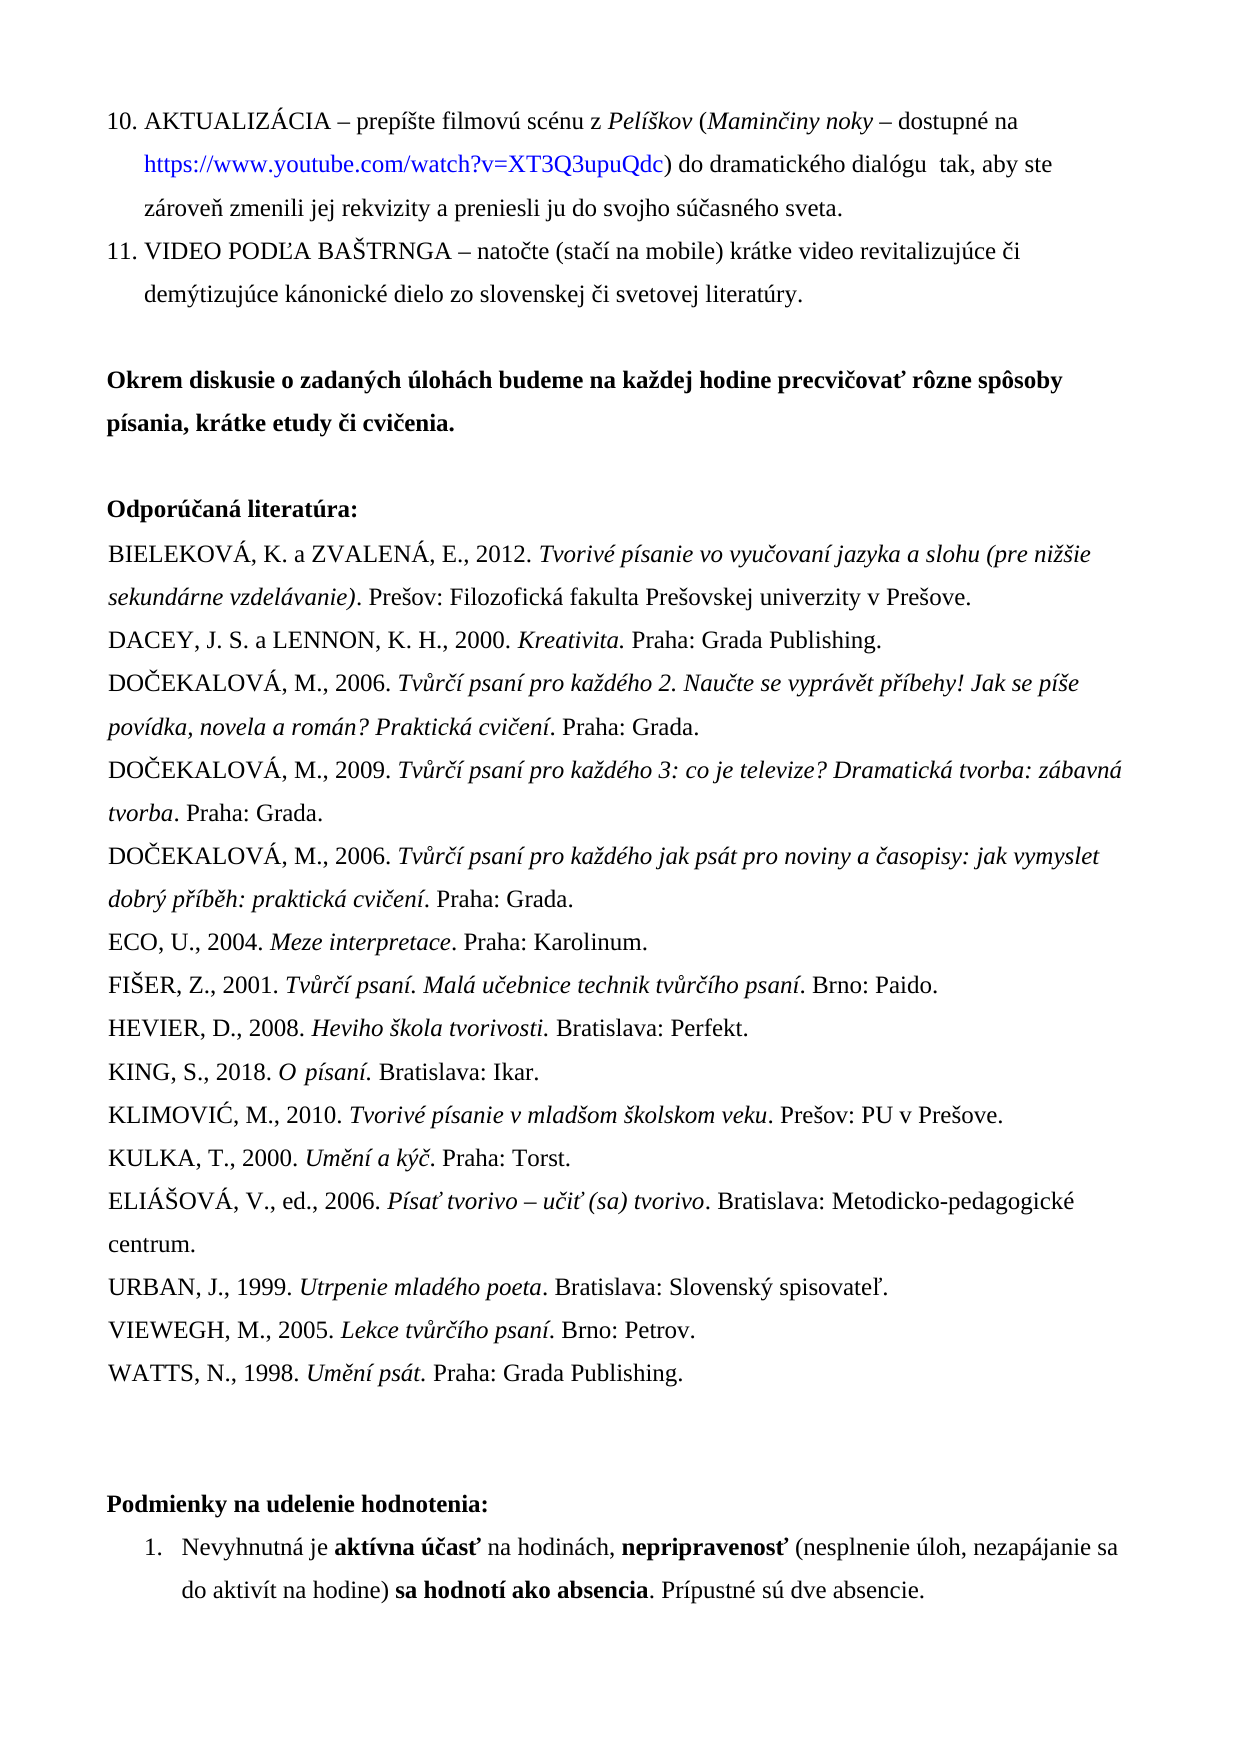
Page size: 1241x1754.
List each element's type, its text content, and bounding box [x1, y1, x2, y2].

table_header BIELEKOVÁ, K. a ZVALENÁ, E., 2012. Tvorivé písanie vo vyučovaní jazyka a slohu (pre nižšie sekundárne vzdelávanie). Prešov: Filozofická fakulta Prešovskej univerzity v Prešove. DACEY, J. S. a LENNON, K. H., 2000. Kreativita. Praha: Grada Publishing. DOČEKALOVÁ, M., 2006. Tvůrčí psaní pro každého 2. Naučte se vyprávět příbehy! Jak se píše povídka, novela a román? Praktická cvičení. Praha: Grada. DOČEKALOVÁ, M., 2009. Tvůrčí psaní pro každého 3: co je televize? Dramatická tvorba: zábavná tvorba. Praha: Grada. DOČEKALOVÁ, M., 2006. Tvůrčí psaní pro každého jak psát pro noviny a časopisy: jak vymyslet dobrý příběh: praktická cvičení. Praha: Grada. ECO, U., 2004. Meze interpretace. Praha: Karolinum. FIŠER, Z., 2001. Tvůrčí psaní. Malá učebnice technik tvůrčího psaní. Brno: Paido. HEVIER, D., 2008. Heviho škola tvorivosti. Bratislava: Perfekt. KING, S., 2018. O písaní. Bratislava: Ikar. KLIMOVIĆ, M., 2010. Tvorivé písanie v mladšom školskom veku. Prešov: PU v Prešove. KULKA, T., 2000. Umění a kýč. Praha: Torst. ELIÁŠOVÁ, V., ed., 2006. Písať tvorivo – učiť (sa) tvorivo. Bratislava: Metodicko-pedagogické centrum. URBAN, J., 1999. Utrpenie mladého poeta. Bratislava: Slovenský spisovateľ. VIEWEGH, M., 2005. Lekce tvůrčího psaní. Brno: Petrov. WATTS, N., 1998. Umění psát. Praha: Grada Publishing. [106, 538, 1134, 1446]
text Okrem diskusie o zadaných úlohách budeme na každej hodine precvičovať rôzne spôsoby písania, krátke etudy či cvičenia. [106, 365, 1134, 437]
text Podmienky na udelenie hodnotenia: [106, 1489, 1134, 1518]
list AKTUALIZÁCIA – prepíšte filmovú scénu z Pelíškov (Maminčiny noky – dostupné na https://www.youtube.com/watch?v=XT3Q3upuQdc) do dramatického dialógu tak, aby ste zároveň zmenili jej rekvizity a preniesli ju do svojho súčasného sveta. [106, 106, 1134, 221]
list VIDEO PODĽA BAŠTRNGA – natočte (stačí na mobile) krátke video revitalizujúce či demýtizujúce kánonické dielo zo slovenskej či svetovej literatúry. [106, 236, 1134, 308]
list Nevyhnutná je aktívna účasť na hodinách, nepripravenosť (nesplnenie úloh, nezapájanie sa do aktivít na hodine) sa hodnotí ako absencia. Prípustné sú dve absencie. [144, 1532, 1134, 1604]
text Odporúčaná literatúra: [106, 494, 1134, 523]
